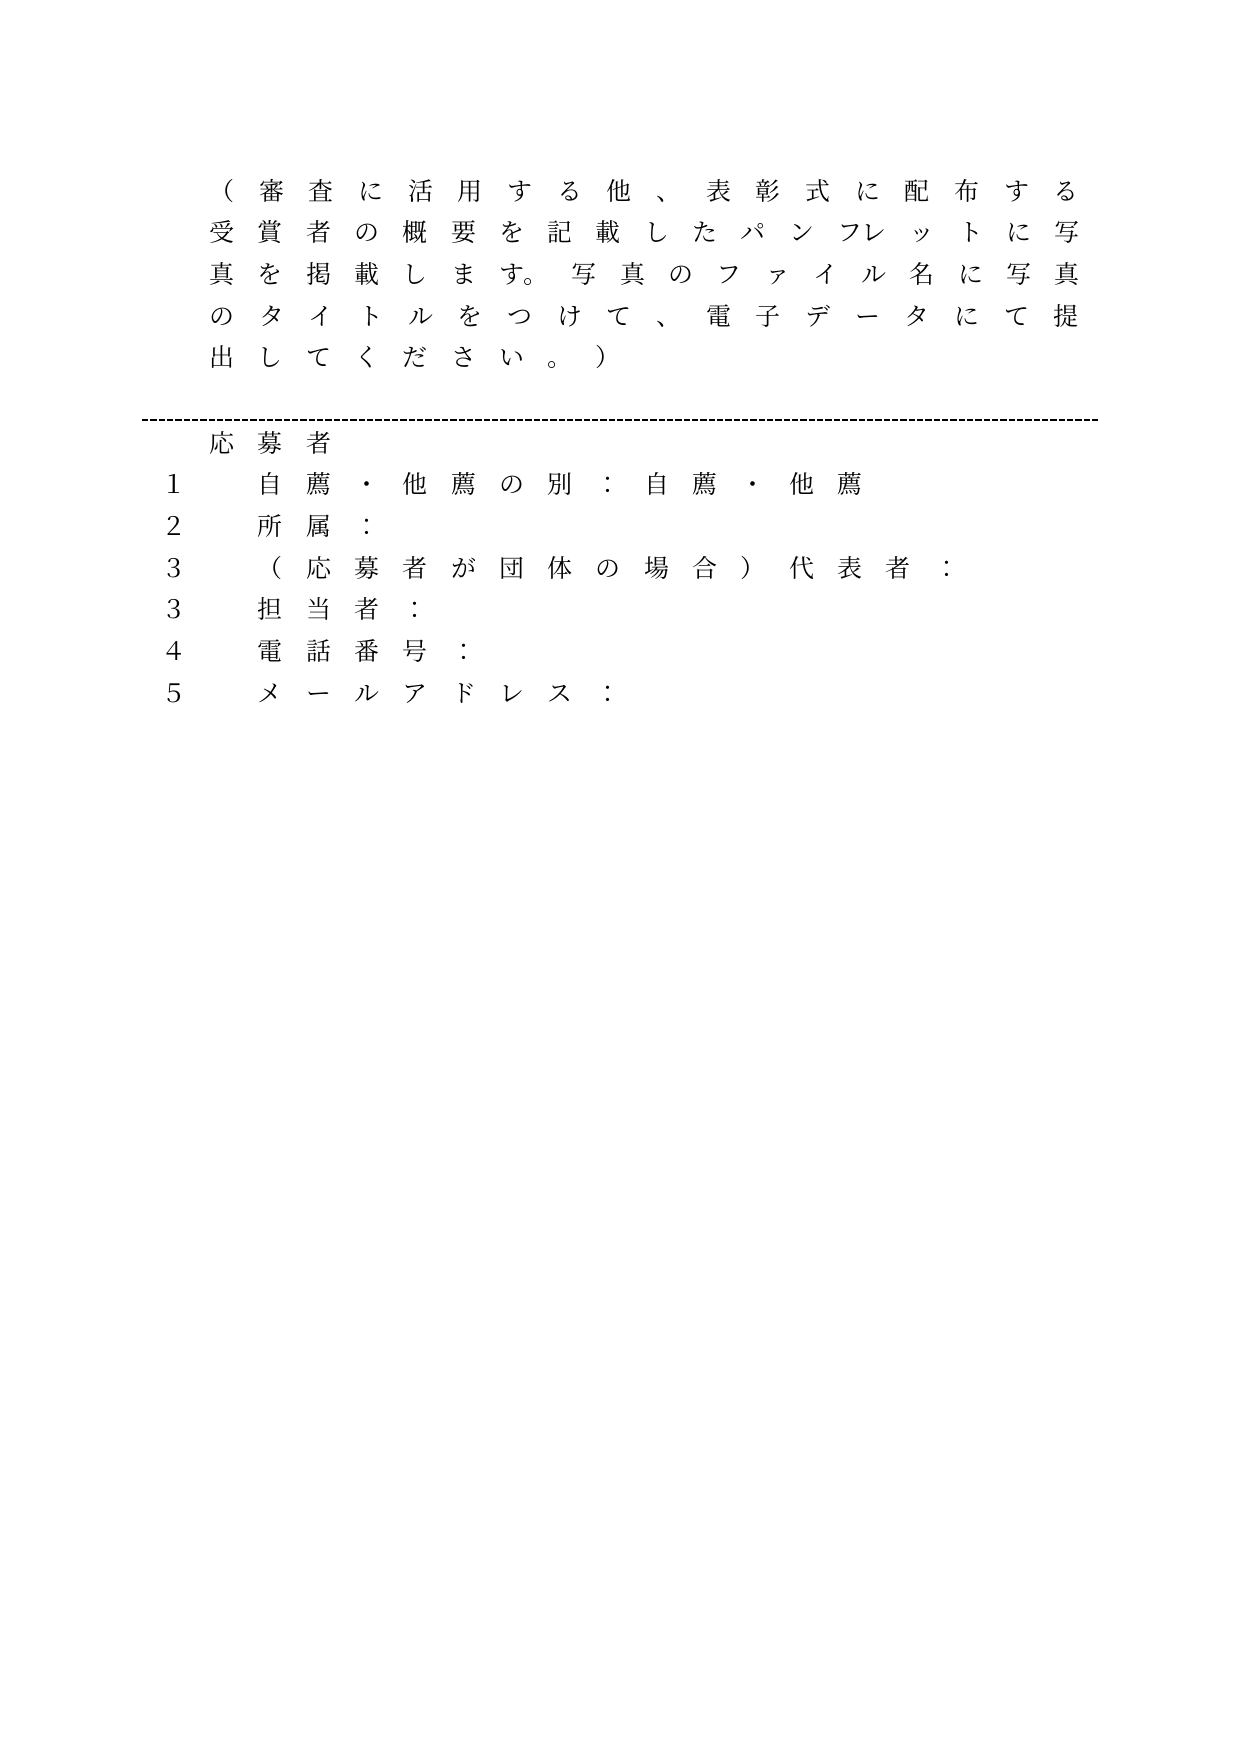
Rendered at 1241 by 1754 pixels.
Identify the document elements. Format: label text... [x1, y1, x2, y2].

text （審査に活用する他、表彰式に配布する受賞者の概要を記載したパンフレットに写真を掲載します。写真のファイル名に写真のタイトルをつけて、電子データにて提出してください。） [197, 169, 1103, 377]
table_header 応募者 １ 自薦・他薦の別：自薦・他薦 ２ 所属： ３ （応募者が団体の場合）代表者： ３ 担当者： ４ 電話番号： ５ メールアドレス： [142, 419, 1098, 712]
